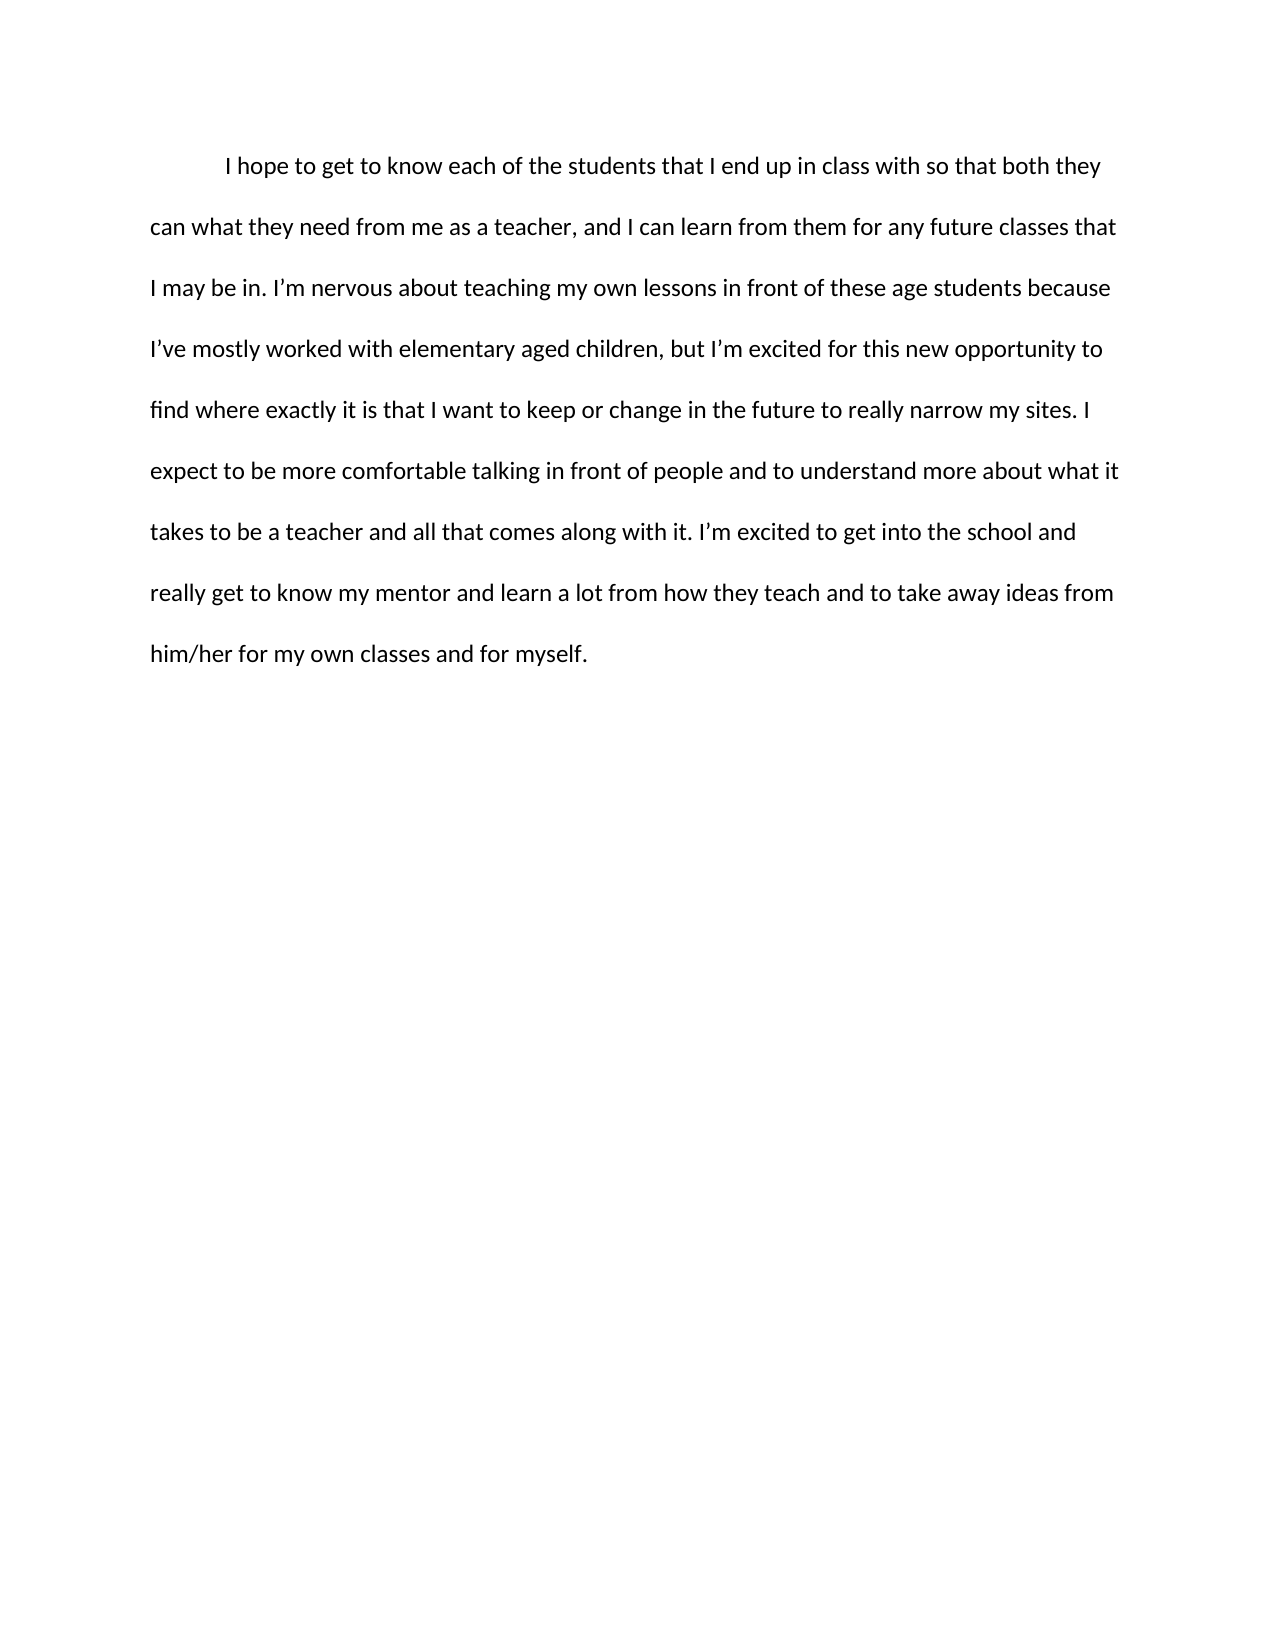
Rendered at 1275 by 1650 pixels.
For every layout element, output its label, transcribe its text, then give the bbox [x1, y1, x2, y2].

text I hope to get to know each of the students that I end up in class with so that both they can what they need from me as a teacher, and I can learn from them for any future classes that I may be in. I’m nervous about teaching my own lessons in front of these age students because I’ve mostly worked with elementary aged children, but I’m excited for this new opportunity to find where exactly it is that I want to keep or change in the future to really narrow my sites. I expect to be more comfortable talking in front of people and to understand more about what it takes to be a teacher and all that comes along with it. I’m excited to get into the school and really get to know my mentor and learn a lot from how they teach and to take away ideas from him/her for my own classes and for myself. [150, 150, 1125, 669]
